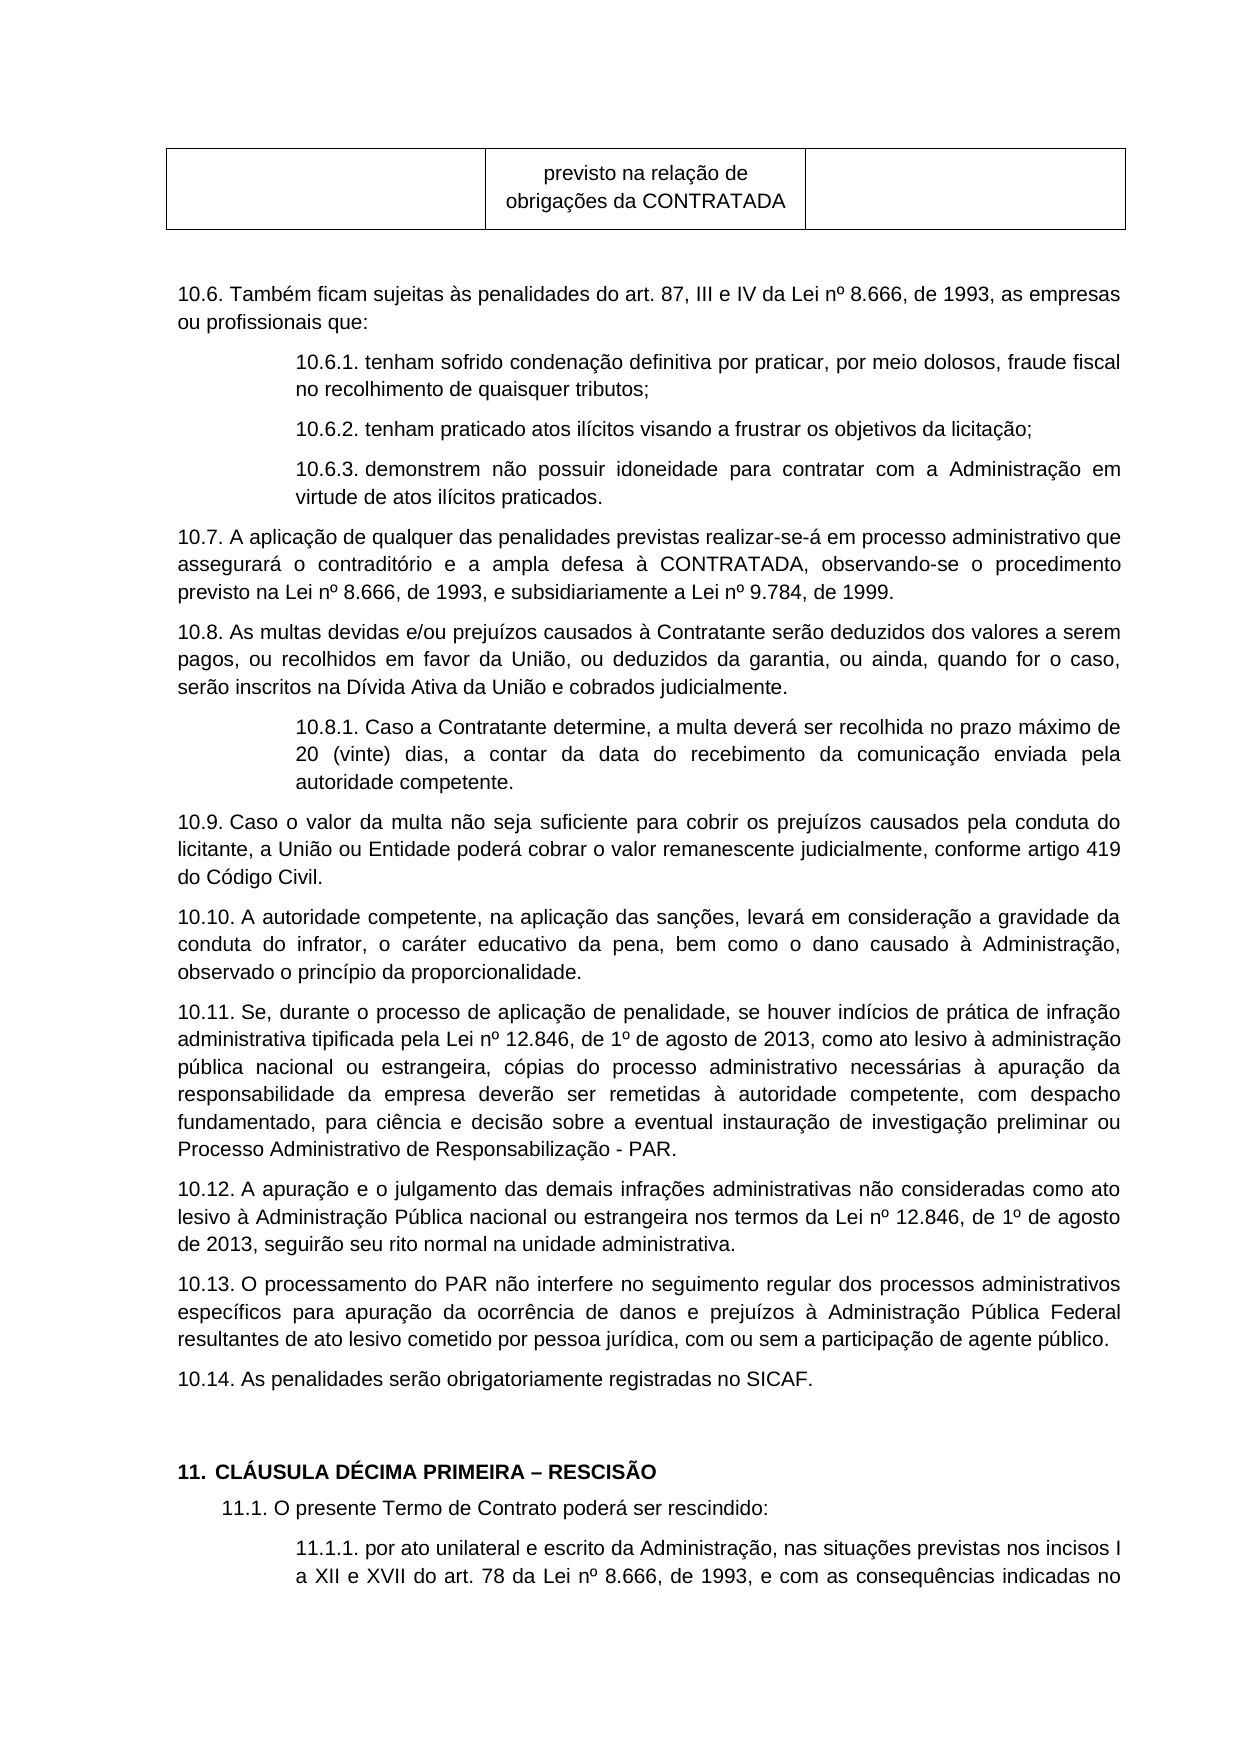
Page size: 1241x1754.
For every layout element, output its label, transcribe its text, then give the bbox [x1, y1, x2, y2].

list tenham praticado atos ilícitos visando a frustrar os objetivos da licitação; [295, 417, 1122, 441]
list A autoridade competente, na aplicação das sanções, levará em consideração a gravidade da conduta do infrator, o caráter educativo da pena, bem como o dano causado à Administração, observado o princípio da proporcionalidade. [177, 905, 1122, 984]
table_cell 11 [167, 149, 485, 229]
table_cell 01 [806, 149, 1125, 229]
list Caso a Contratante determine, a multa deverá ser recolhida no prazo máximo de 20 (vinte) dias, a contar da data do recebimento da comunicação enviada pela autoridade competente. [295, 715, 1122, 794]
list Também ficam sujeitas às penalidades do art. 87, III e IV da Lei nº 8.666, de 1993, as empresas ou profissionais que: [177, 282, 1122, 334]
list demonstrem não possuir idoneidade para contratar com a Administração em virtude de atos ilícitos praticados. [295, 457, 1122, 509]
list A apuração e o julgamento das demais infrações administrativas não consideradas como ato lesivo à Administração Pública nacional ou estrangeira nos termos da Lei nº 12.846, de 1º de agosto de 2013, seguirão seu rito normal na unidade administrativa. [177, 1177, 1122, 1256]
list A aplicação de qualquer das penalidades previstas realizar-se-á em processo administrativo que assegurará o contraditório e a ampla defesa à CONTRATADA, observando-se o procedimento previsto na Lei nº 8.666, de 1993, e subsidiariamente a Lei nº 9.784, de 1999. [177, 525, 1122, 604]
list As multas devidas e/ou prejuízos causados à Contratante serão deduzidos dos valores a serem pagos, ou recolhidos em favor da União, ou deduzidos da garantia, ou ainda, quando for o caso, serão inscritos na Dívida Ativa da União e cobrados judicialmente. [177, 620, 1122, 699]
list As penalidades serão obrigatoriamente registradas no SICAF. [177, 1367, 1122, 1391]
text CLÁUSULA DÉCIMA PRIMEIRA – RESCISÃO [177, 1460, 1122, 1484]
list Se, durante o processo de aplicação de penalidade, se houver indícios de prática de infração administrativa tipificada pela Lei nº 12.846, de 1º de agosto de 2013, como ato lesivo à administração pública nacional ou estrangeira, cópias do processo administrativo necessárias à apuração da responsabilidade da empresa deverão ser remetidas à autoridade competente, com despacho fundamentado, para ciência e decisão sobre a eventual instauração de investigação preliminar ou Processo Administrativo de Responsabilização - PAR. [177, 1000, 1122, 1161]
list O processamento do PAR não interfere no seguimento regular dos processos administrativos específicos para apuração da ocorrência de danos e prejuízos à Administração Pública Federal resultantes de ato lesivo cometido por pessoa jurídica, com ou sem a participação de agente público. [177, 1272, 1122, 1351]
table_cell Providenciar treinamento para seus funcionários conforme previsto na relação de obrigações da CONTRATADA [486, 149, 805, 229]
list Caso o valor da multa não seja suficiente para cobrir os prejuízos causados pela conduta do licitante, a União ou Entidade poderá cobrar o valor remanescente judicialmente, conforme artigo 419 do Código Civil. [177, 810, 1122, 889]
list tenham sofrido condenação definitiva por praticar, por meio dolosos, fraude fiscal no recolhimento de quaisquer tributos; [295, 350, 1122, 401]
list O presente Termo de Contrato poderá ser rescindido: [221, 1496, 1122, 1520]
